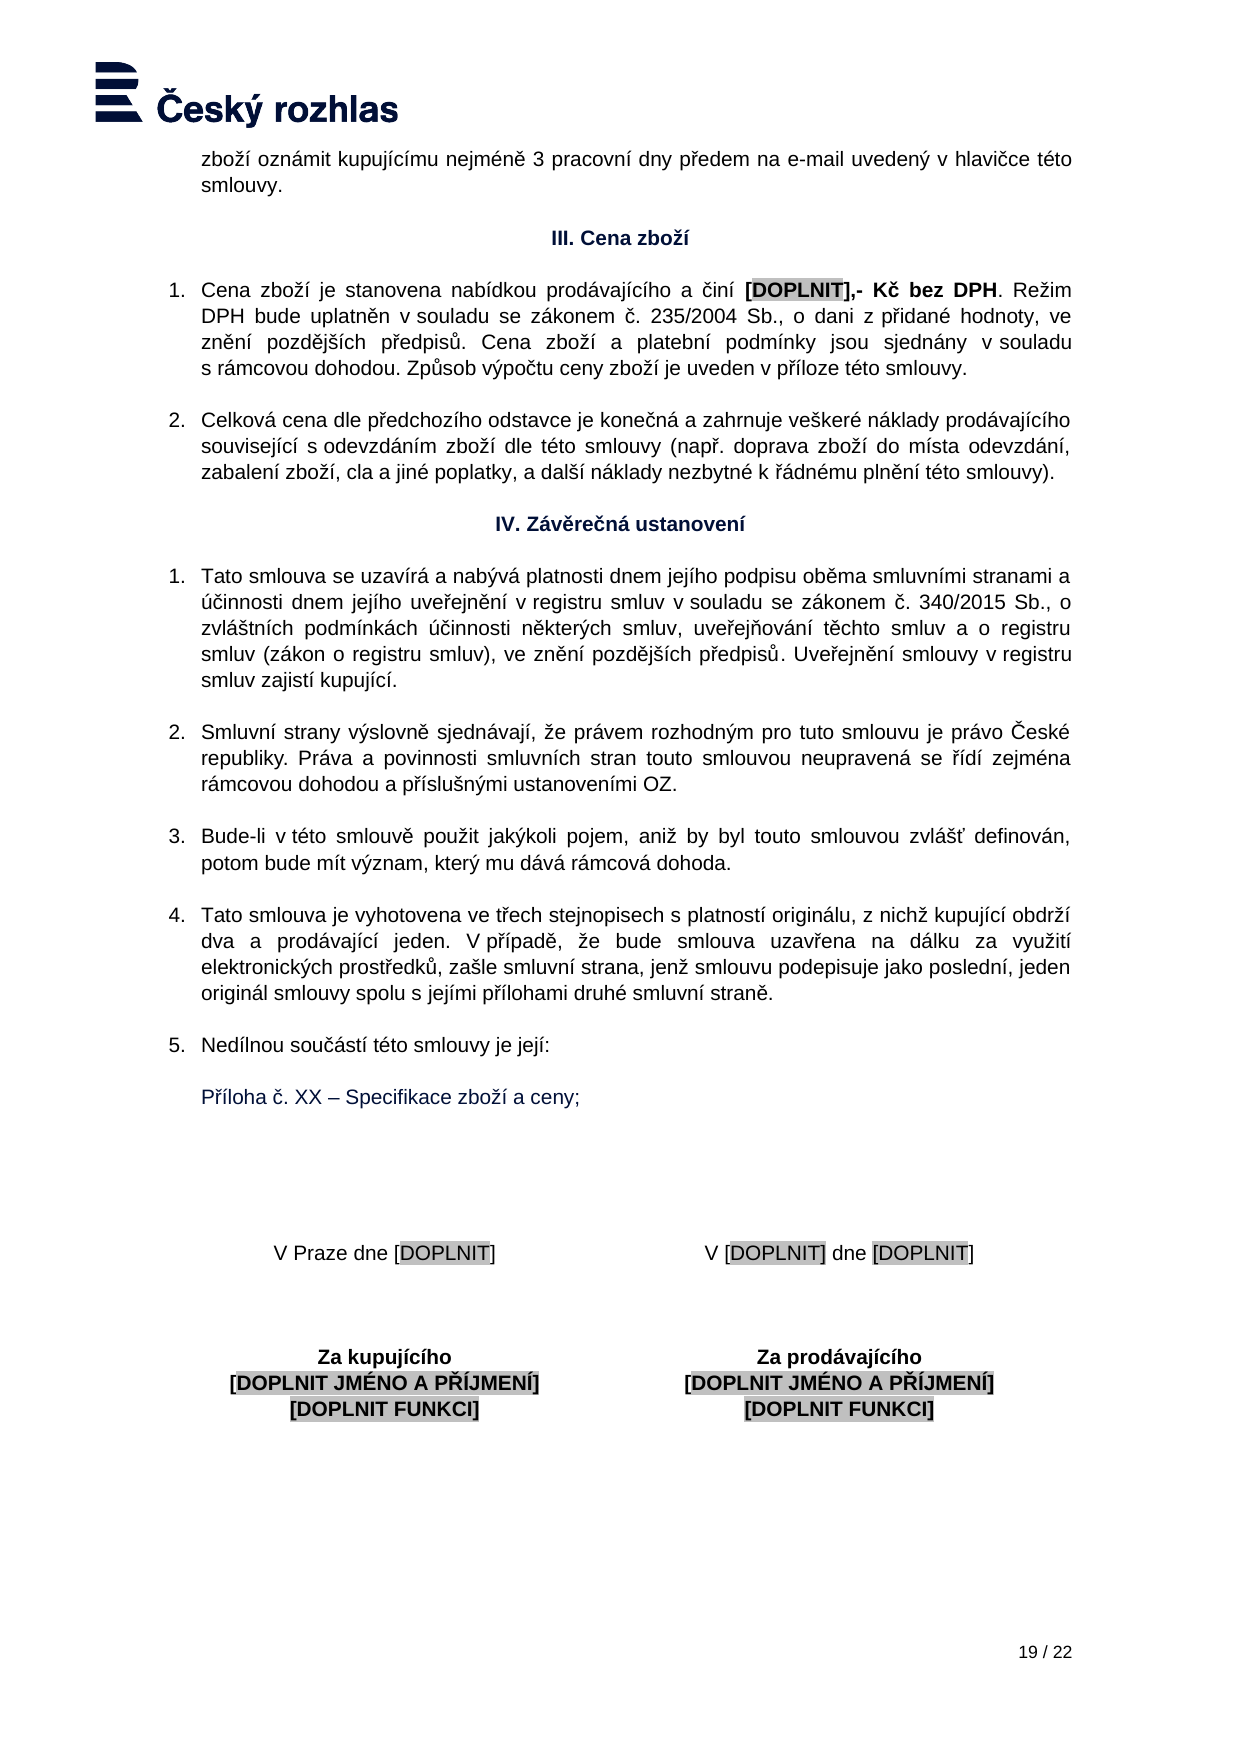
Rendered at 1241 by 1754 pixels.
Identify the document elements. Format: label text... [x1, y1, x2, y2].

table_header V Praze dne [DOPLNIT] [157, 1188, 612, 1266]
list Tato smlouva se uzavírá a nabývá platnosti dnem jejího podpisu oběma smluvními stranami a účinnosti dnem jejího uveřejnění v registru smluv v souladu se zákonem č. 340/2015 Sb., o zvláštních podmínkách účinnosti některých smluv, uveřejňování těchto smluv a o registru smluv (zákon o registru smluv), ve znění pozdějších předpisů. Uveřejnění smlouvy v registru smluv zajistí kupující. [168, 563, 1072, 693]
picture [95, 62, 398, 128]
table_cell Za prodávajícího [DOPLNIT JMÉNO A PŘÍJMENÍ] [DOPLNIT FUNKCI] [612, 1266, 1067, 1424]
table_header V [DOPLNIT] dne [DOPLNIT] [612, 1188, 1067, 1266]
subtitle Cena zboží [168, 224, 1072, 250]
table_cell Za kupujícího [DOPLNIT JMÉNO A PŘÍJMENÍ] [DOPLNIT FUNKCI] [157, 1266, 612, 1424]
list Tato smlouva je vyhotovena ve třech stejnopisech s platností originálu, z nichž kupující obdrží dva a prodávající jeden. V případě, že bude smlouva uzavřena na dálku za využití elektronických prostředků, zašle smluvní strana, jenž smlouvu podepisuje jako poslední, jeden originál smlouvy spolu s jejími přílohami druhé smluvní straně. [168, 901, 1072, 1005]
subtitle Závěrečná ustanovení [168, 511, 1072, 537]
list Smluvní strany výslovně sjednávají, že právem rozhodným pro tuto smlouvu je právo České republiky. Práva a povinnosti smluvních stran touto smlouvou neupravená se řídí zejména rámcovou dohodou a příslušnými ustanoveními OZ. [168, 719, 1072, 797]
list Bude-li v této smlouvě použit jakýkoli pojem, aniž by byl touto smlouvou zvlášť definován, potom bude mít význam, který mu dává rámcová dohoda. [168, 823, 1072, 875]
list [168, 146, 1072, 198]
subtitle Příloha č. XX – Specifikace zboží a ceny; [201, 1083, 1072, 1109]
list Celková cena dle předchozího odstavce je konečná a zahrnuje veškeré náklady prodávajícího související s odevzdáním zboží dle této smlouvy (např. doprava zboží do místa odevzdání, zabalení zboží, cla a jiné poplatky, a další náklady nezbytné k řádnému plnění této smlouvy). [168, 406, 1072, 484]
list Nedílnou součástí této smlouvy je její: [168, 1031, 1072, 1057]
list Cena zboží je stanovena nabídkou prodávajícího a činí [DOPLNIT],- Kč bez DPH. Režim DPH bude uplatněn v souladu se zákonem č. 235/2004 Sb., o dani z přidané hodnoty, ve znění pozdějších předpisů. Cena zboží a platební podmínky jsou sjednány v souladu s rámcovou dohodou. Způsob výpočtu ceny zboží je uveden v příloze této smlouvy. [168, 276, 1072, 380]
